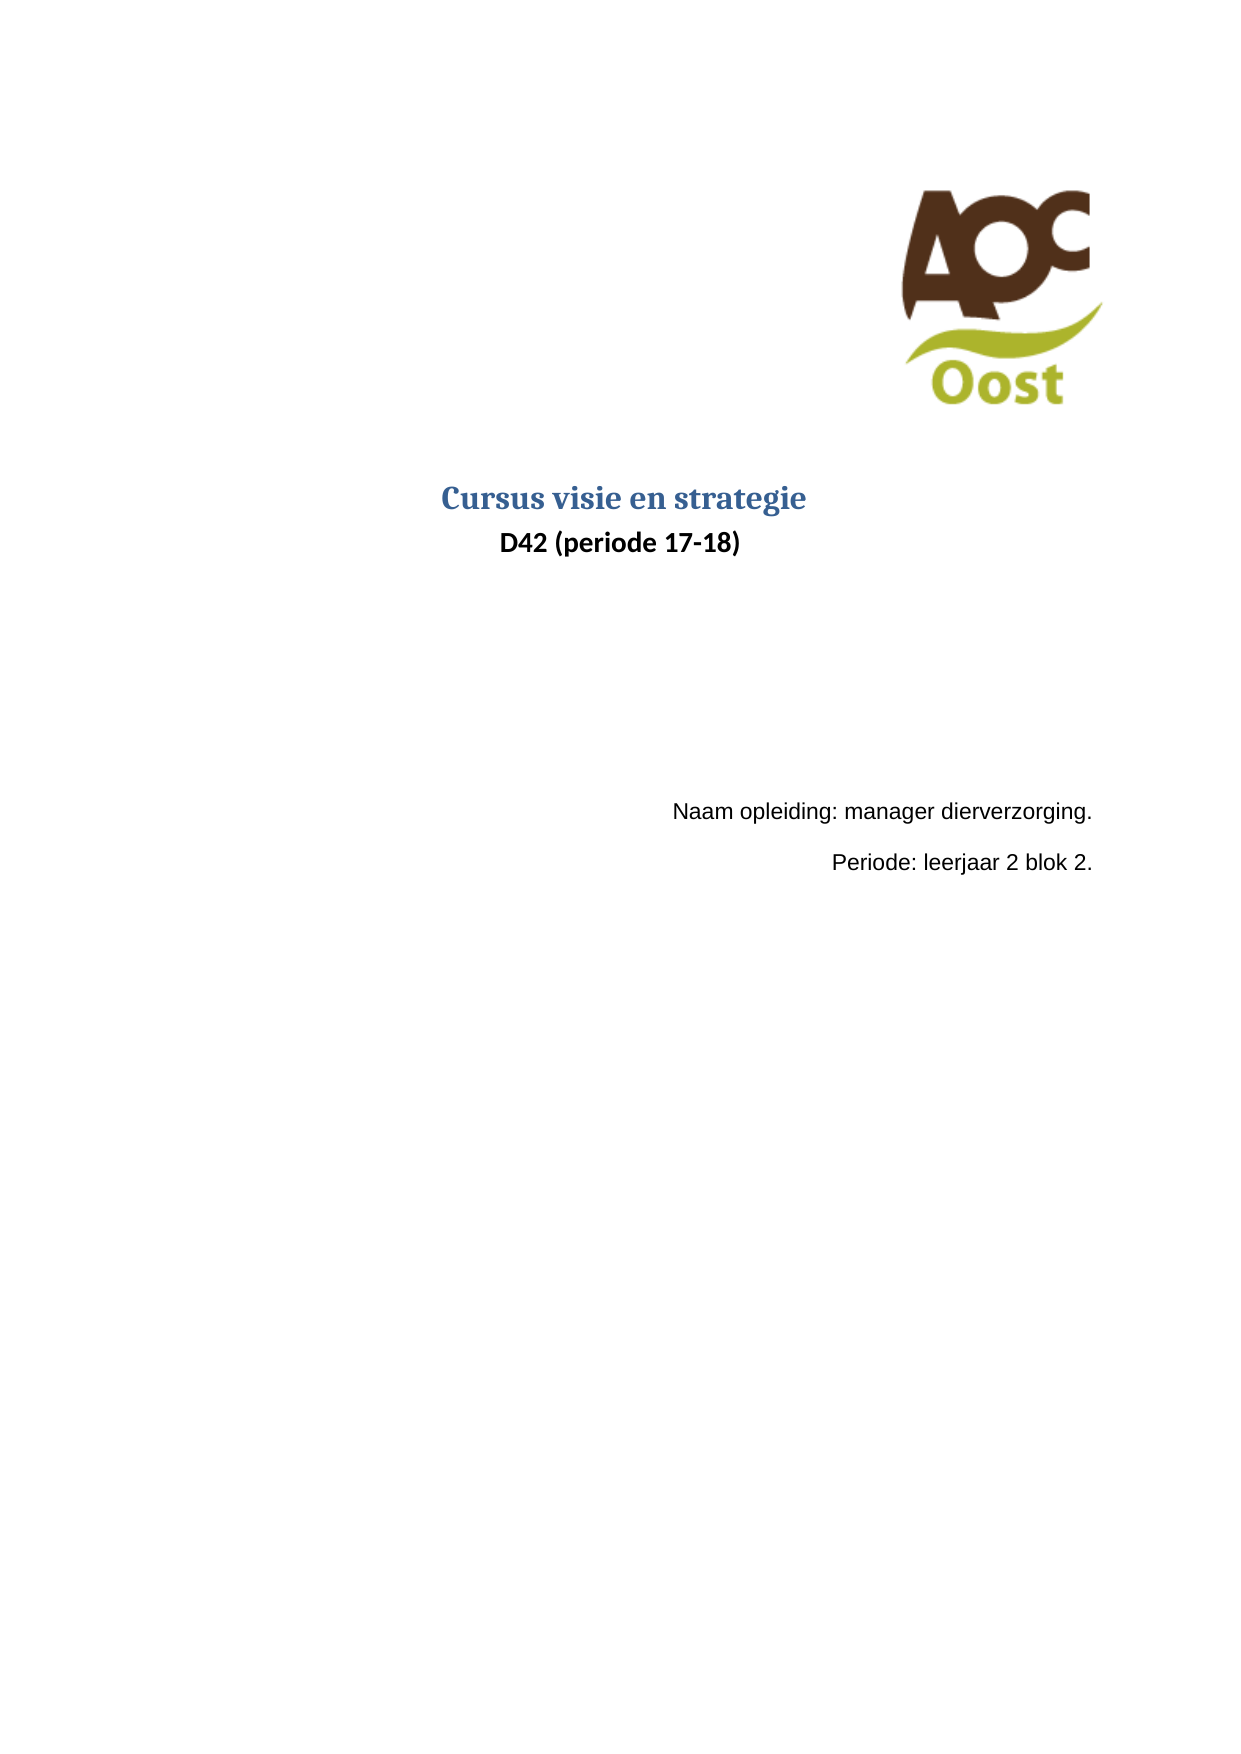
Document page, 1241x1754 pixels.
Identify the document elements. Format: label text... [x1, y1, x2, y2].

picture [878, 162, 1122, 439]
text Naam opleiding: manager dierverzorging. [148, 798, 1093, 824]
subtitle Cursus visie en strategie [148, 286, 1093, 518]
text Periode: leerjaar 2 blok 2. [148, 849, 1093, 876]
text D42 (periode 17-18) [148, 524, 1093, 559]
